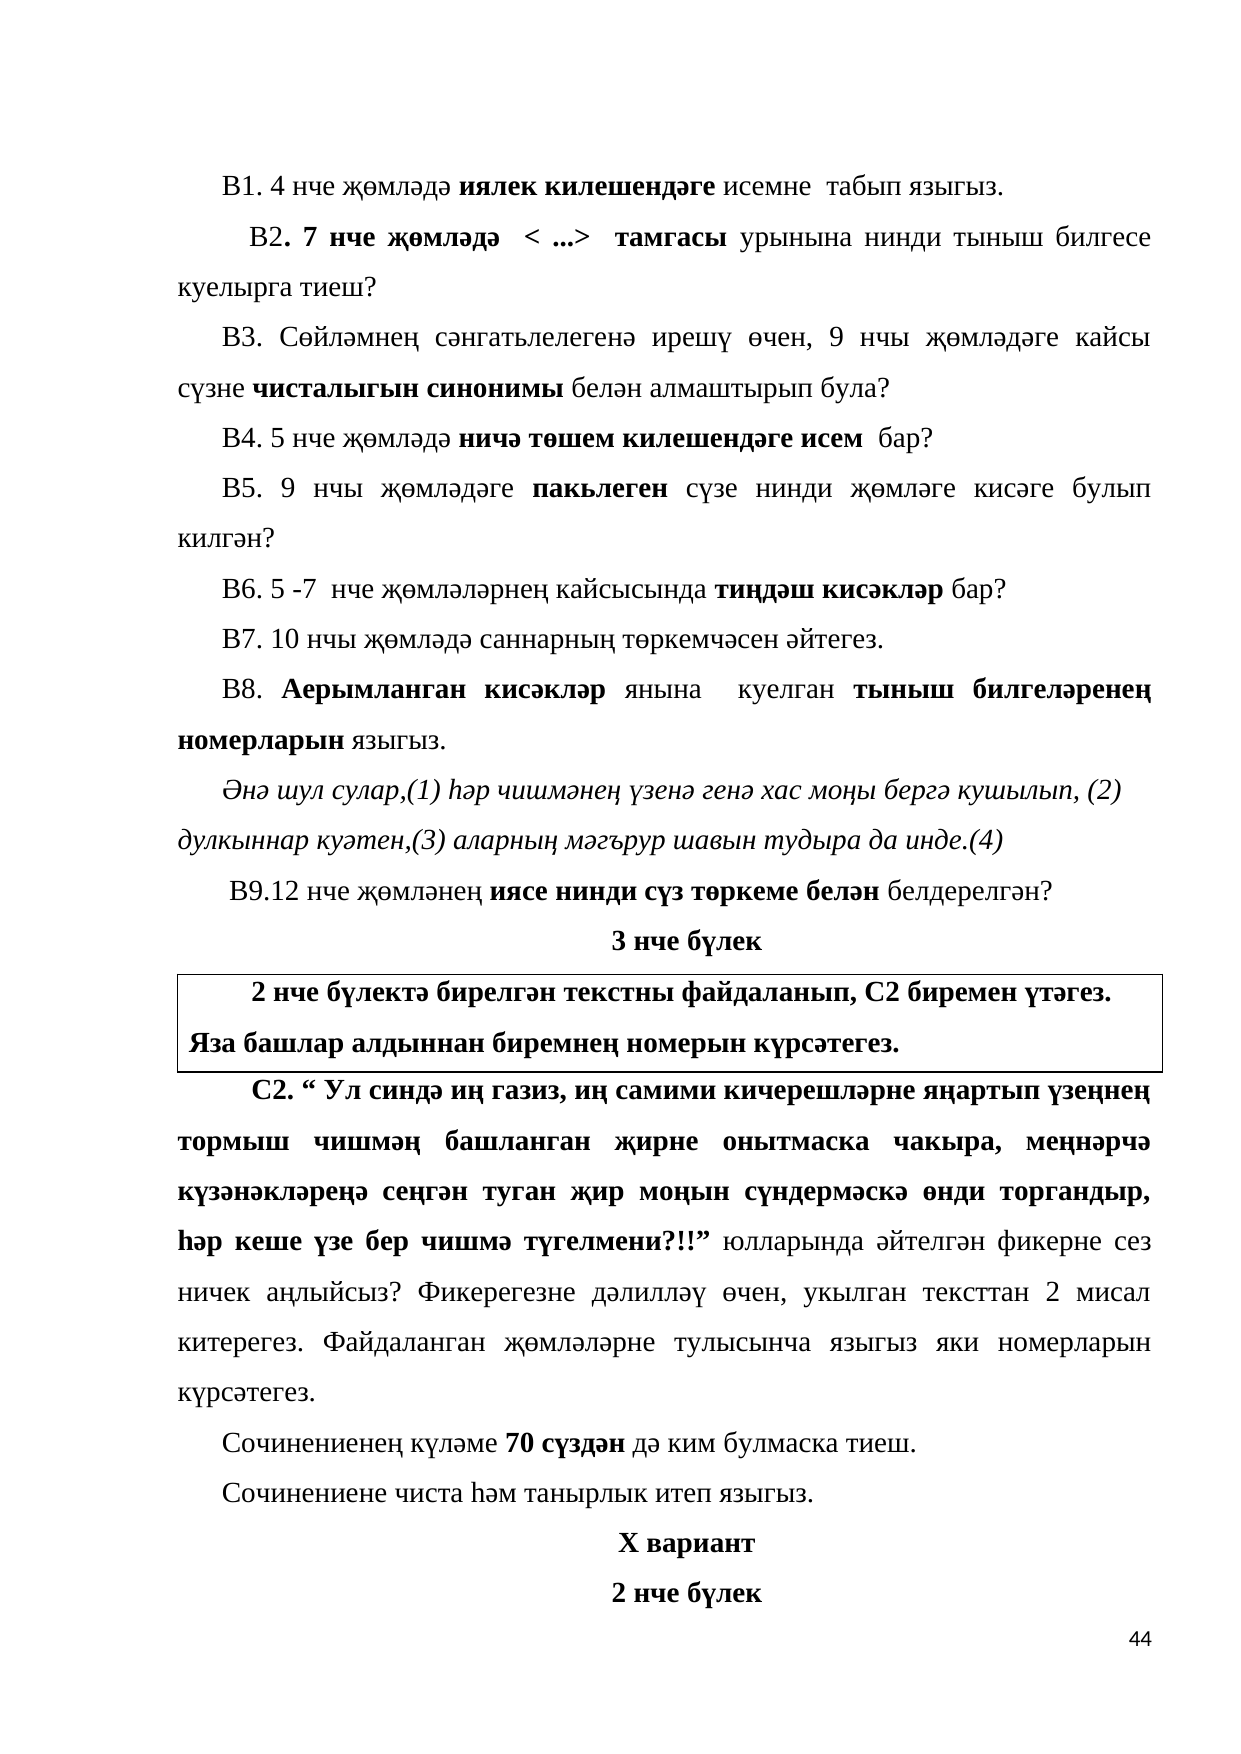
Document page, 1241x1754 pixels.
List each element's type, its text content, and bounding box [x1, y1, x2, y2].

text С2. “ Ул синдә иң газиз, иң самими кичерешләрне яңартып үзеңнең тормыш чишмәң башланган җирне онытмаска чакыра, меңнәрчә күзәнәкләреңә сеңгән туган җир моңын сүндермәскә өнди торгандыр, һәр кеше үзе бер чишмә түгелмени?!!” юлларында әйтелгән фикерне сез ничек аңлыйсыз? Фикерегезне дәлилләү өчен, укылган тексттан 2 мисал китерегез. Файдаланган җөмләләрне тулысынча языгыз яки номерларын күрсәтегез. [177, 1073, 1152, 1408]
text Сочинениене чиста һәм танырлык итеп языгыз. [177, 1475, 1152, 1508]
text 3 нче бүлек [177, 923, 1152, 957]
text X вариант [177, 1525, 1152, 1559]
table_header 2 нче бүлектә бирелгән текстны файдаланып, С2 биремен үтәгез. Яза башлар алдыннан биремнең номерын күрсәтегез. [178, 975, 1162, 1071]
text В7. 10 нчы җөмләдә саннарның төркемчәсен әйтегез. [177, 621, 1152, 655]
text В3. Сөйләмнең сәнгатьлелегенә ирешү өчен, 9 нчы җөмләдәге кайсы сүзне чисталыгын синонимы белән алмаштырып була? [177, 319, 1152, 403]
text В8. Аерымланган кисәкләр янына куелган тыныш билгеләренең номерларын языгыз. [177, 672, 1152, 755]
text В4. 5 нче җөмләдә ничә төшем килешендәге исем бар? [177, 420, 1152, 453]
text В5. 9 нчы җөмләдәге пакьлеген сүзе нинди җөмләге кисәге булып килгән? [177, 470, 1152, 554]
text Әнә шул сулар,(1) һәр чишмәнең үзенә генә хас моңы бергә кушылып, (2) дулкыннар куәтен,(3) аларның мәгърур шавын тудыра да инде.(4) [177, 772, 1152, 856]
text В6. 5 -7 нче җөмләләрнең кайсысында тиңдәш кисәкләр бар? [177, 571, 1152, 604]
text 2 нче бүлек [177, 1576, 1152, 1609]
text В9.12 нче җөмләнең иясе нинди сүз төркеме белән белдерелгән? [177, 873, 1152, 906]
text В1. 4 нче җөмләдә иялек килешендәге исемне табып языгыз. [177, 168, 1152, 202]
text Сочинениенең күләме 70 сүздән дә ким булмаска тиеш. [177, 1425, 1152, 1458]
text В2. 7 нче җөмләдә < ...> тамгасы урынына нинди тыныш билгесе куелырга тиеш? [177, 219, 1152, 303]
